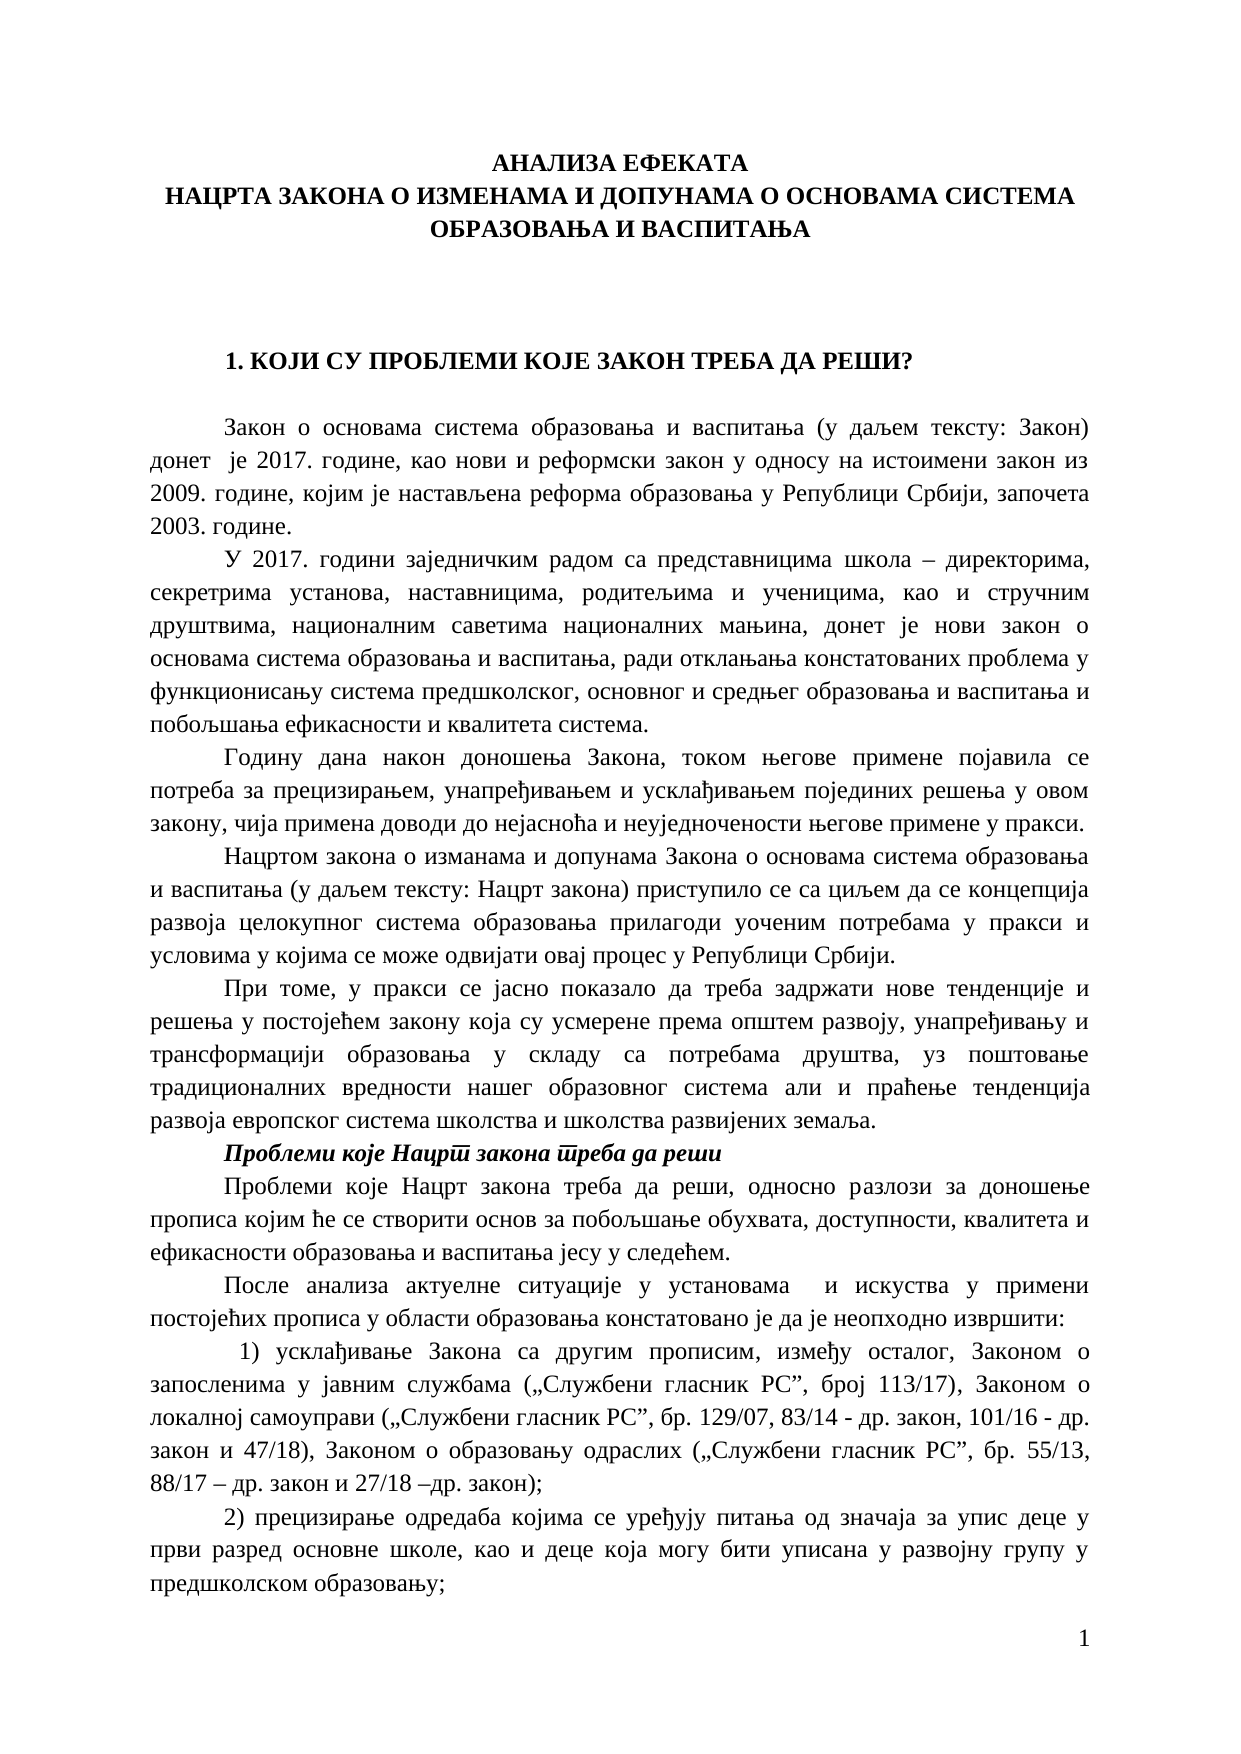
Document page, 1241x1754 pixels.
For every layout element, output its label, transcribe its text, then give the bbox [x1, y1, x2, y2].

text АНАЛИЗА ЕФЕКАТА [150, 148, 1090, 176]
text Закон о основама система образовања и васпитања (у даљем тексту: Закон) донет је 2017. године, као нови и реформски закон у односу на истоимени закон из 2009. године, којим је настављена реформа образовања у Републици Србији, започета 2003. године. [150, 412, 1090, 540]
text Нацртом закона о изманама и допунама Закона о основама система образовања и васпитања (у даљем тексту: Нацрт закона) приступило се са циљем да се концепција развоја целокупног система образовања прилагоди уоченим потребама у пракси и условима у којима се може одвијати овај процес у Републици Србији. [150, 841, 1090, 969]
text После анализа актуелне ситуације у установама и искуства у примени постојећих прописа у области образовања констатовано је да је неопходно извршити: [150, 1270, 1090, 1332]
text У 2017. години заједничким радом са представницима школа – директорима, секретрима установа, наставницима, родитељима и ученицима, као и стручним друштвима, националним саветима националних мањина, донет је нови закон о основама система образовања и васпитања, ради отклањања констатованих проблема у функционисању система предшколског, основног и средњег образовања и васпитања и побољшања ефикасности и квалитета система. [150, 544, 1090, 738]
text Проблеми које Нацрт закона треба да реши, односно разлози за доношење прописа којим ће се створити основ за побољшање обухвата, доступности, квалитета и ефикасности образовања и васпитања јесу у следећем. [150, 1171, 1090, 1266]
text Проблеми које Нацрт закона треба да реши [150, 1138, 1090, 1167]
list КОЈИ СУ ПРОБЛЕМИ КОЈЕ ЗАКОН ТРЕБА ДА РЕШИ? [150, 346, 1090, 374]
text Годину дана након доношења Закона, током његове примене појавила се потреба за прецизирањем, унапређивањем и усклађивањем појединих решења у овом закону, чија примена доводи до нејасноћа и неуједночености његове примене у пракси. [150, 742, 1090, 837]
text 1) усклађивање Закона са другим прописим, између осталог, Законом о запосленима у јавним службама („Службени гласник РС”, број 113/17), Законом о локалној самоуправи („Службени гласник РС”, бр. 129/07, 83/14 - др. закон, 101/16 - др. закон и 47/18), Законом о образовању одраслих („Службени гласник РС”, бр. 55/13, 88/17 – др. закон и 27/18 –др. закон); [150, 1336, 1090, 1497]
text НАЦРТА ЗАКОНА О ИЗМЕНАМА И ДОПУНАМА О ОСНОВАМА СИСТЕМА ОБРАЗОВАЊА И ВАСПИТАЊА [150, 181, 1090, 242]
text При томе, у пракси се јасно показало да треба задржати нове тенденције и решења у постојећем закону која су усмерене према општем развоју, унапређивању и трансформацији образовања у складу са потребама друштва, уз поштовање традиционалних вредности нашег образовног система али и праћење тенденција развоја европског система школства и школства развијених земаља. [150, 973, 1090, 1134]
text 2) прецизирање одредаба којима се уређују питања од значаја за упис деце у први разред основне школе, као и деце која могу бити уписана у развојну групу у предшколском образовању; [150, 1502, 1090, 1596]
